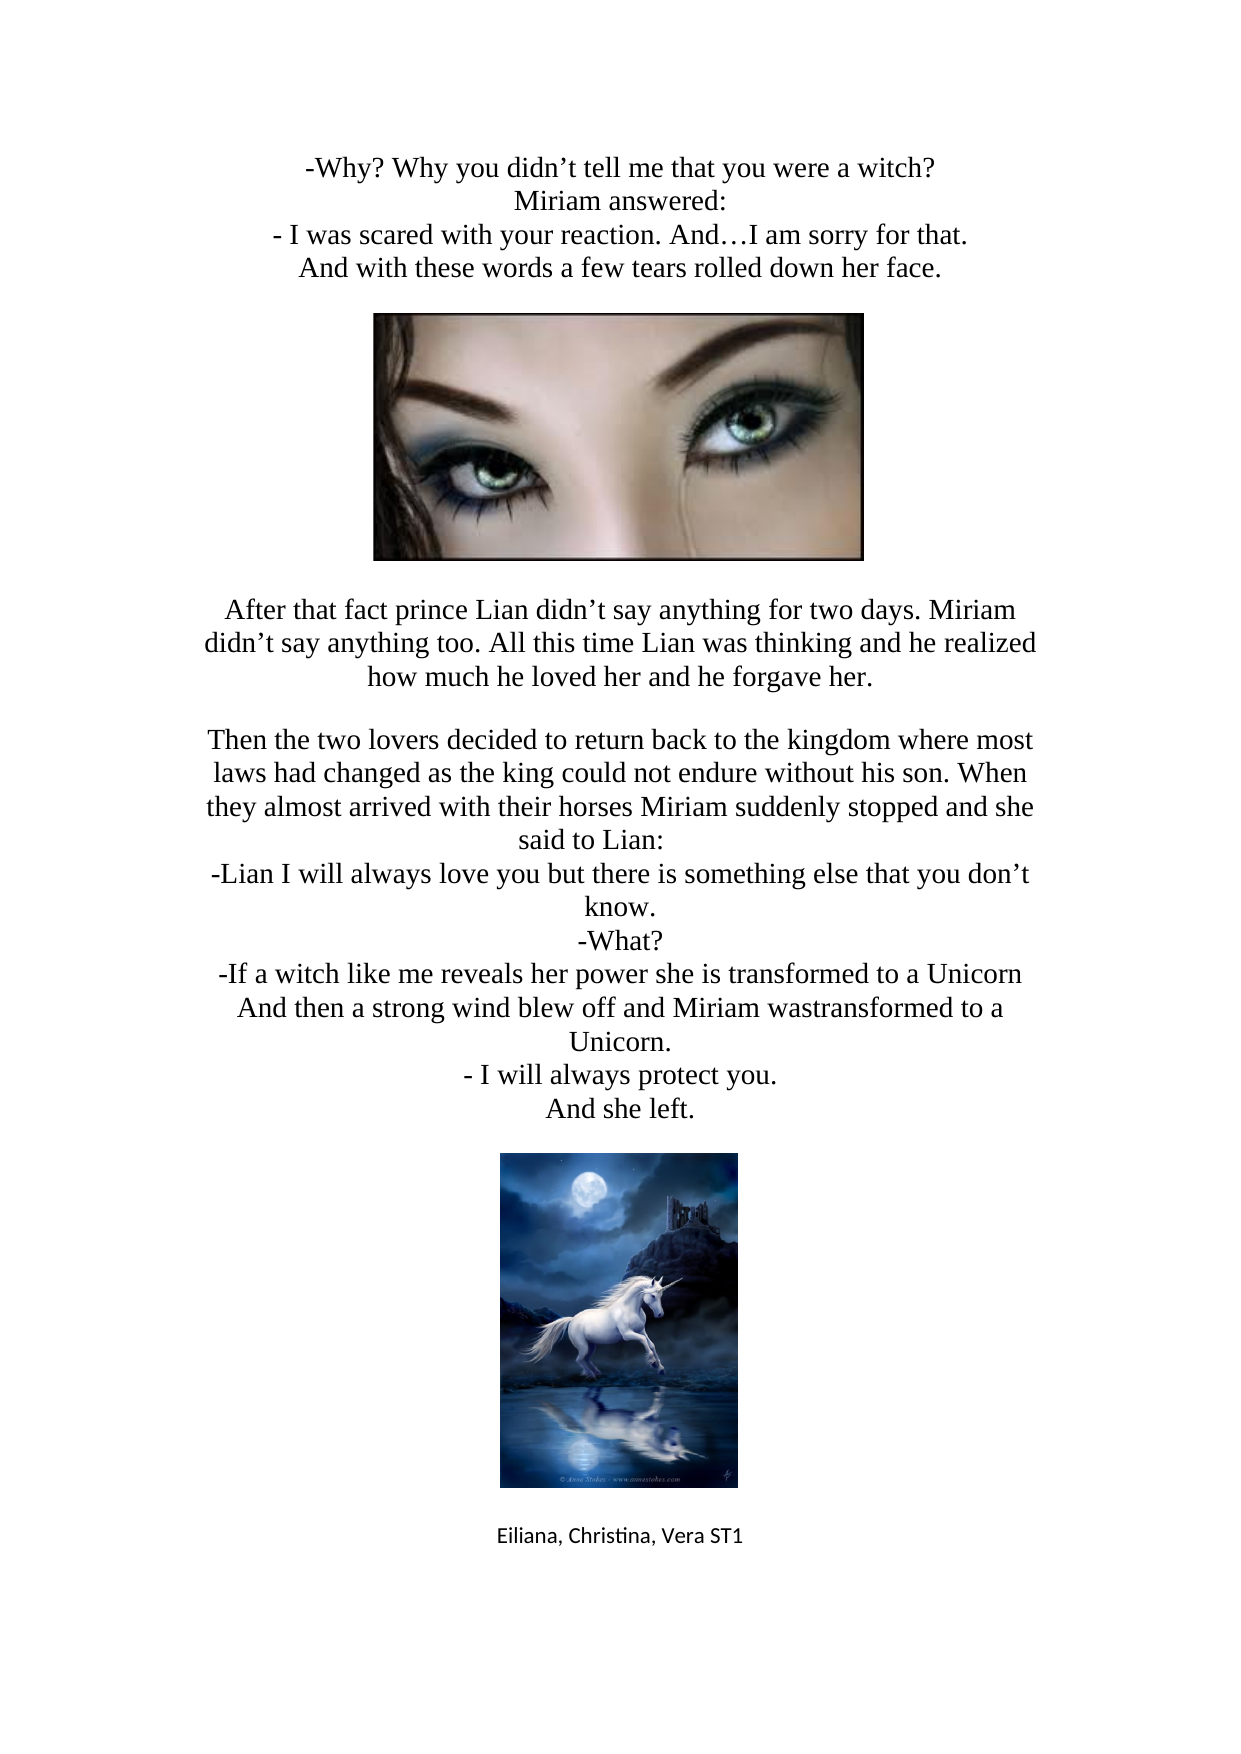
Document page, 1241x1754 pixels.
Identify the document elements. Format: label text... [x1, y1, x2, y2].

text Eiliana, Christina, Vera ST1 [187, 1522, 1053, 1550]
text -Why? Why you didn’t tell me that you were a witch? Miriam answered: - I was scared with your reaction. And…I am sorry for that. And with these words a few tears rolled down her face. [187, 150, 1053, 284]
text After that fact prince Lian didn’t say anything for two days. Miriam didn’t say anything too. All this time Lian was thinking and he realized how much he loved her and he forgave her. [187, 592, 1053, 693]
text Then the two lovers decided to return back to the kingdom where most laws had changed as the king could not endure without his son. When they almost arrived with their horses Miriam suddenly stopped and she said to Lian: -Lian I will always love you but there is something else that you don’t know. -What? -If a witch like me reveals her power she is transformed to a Unicorn And then a strong wind blew off and Miriam wastransformed to a Unicorn. - I will always protect you. And she left. [187, 722, 1053, 1124]
